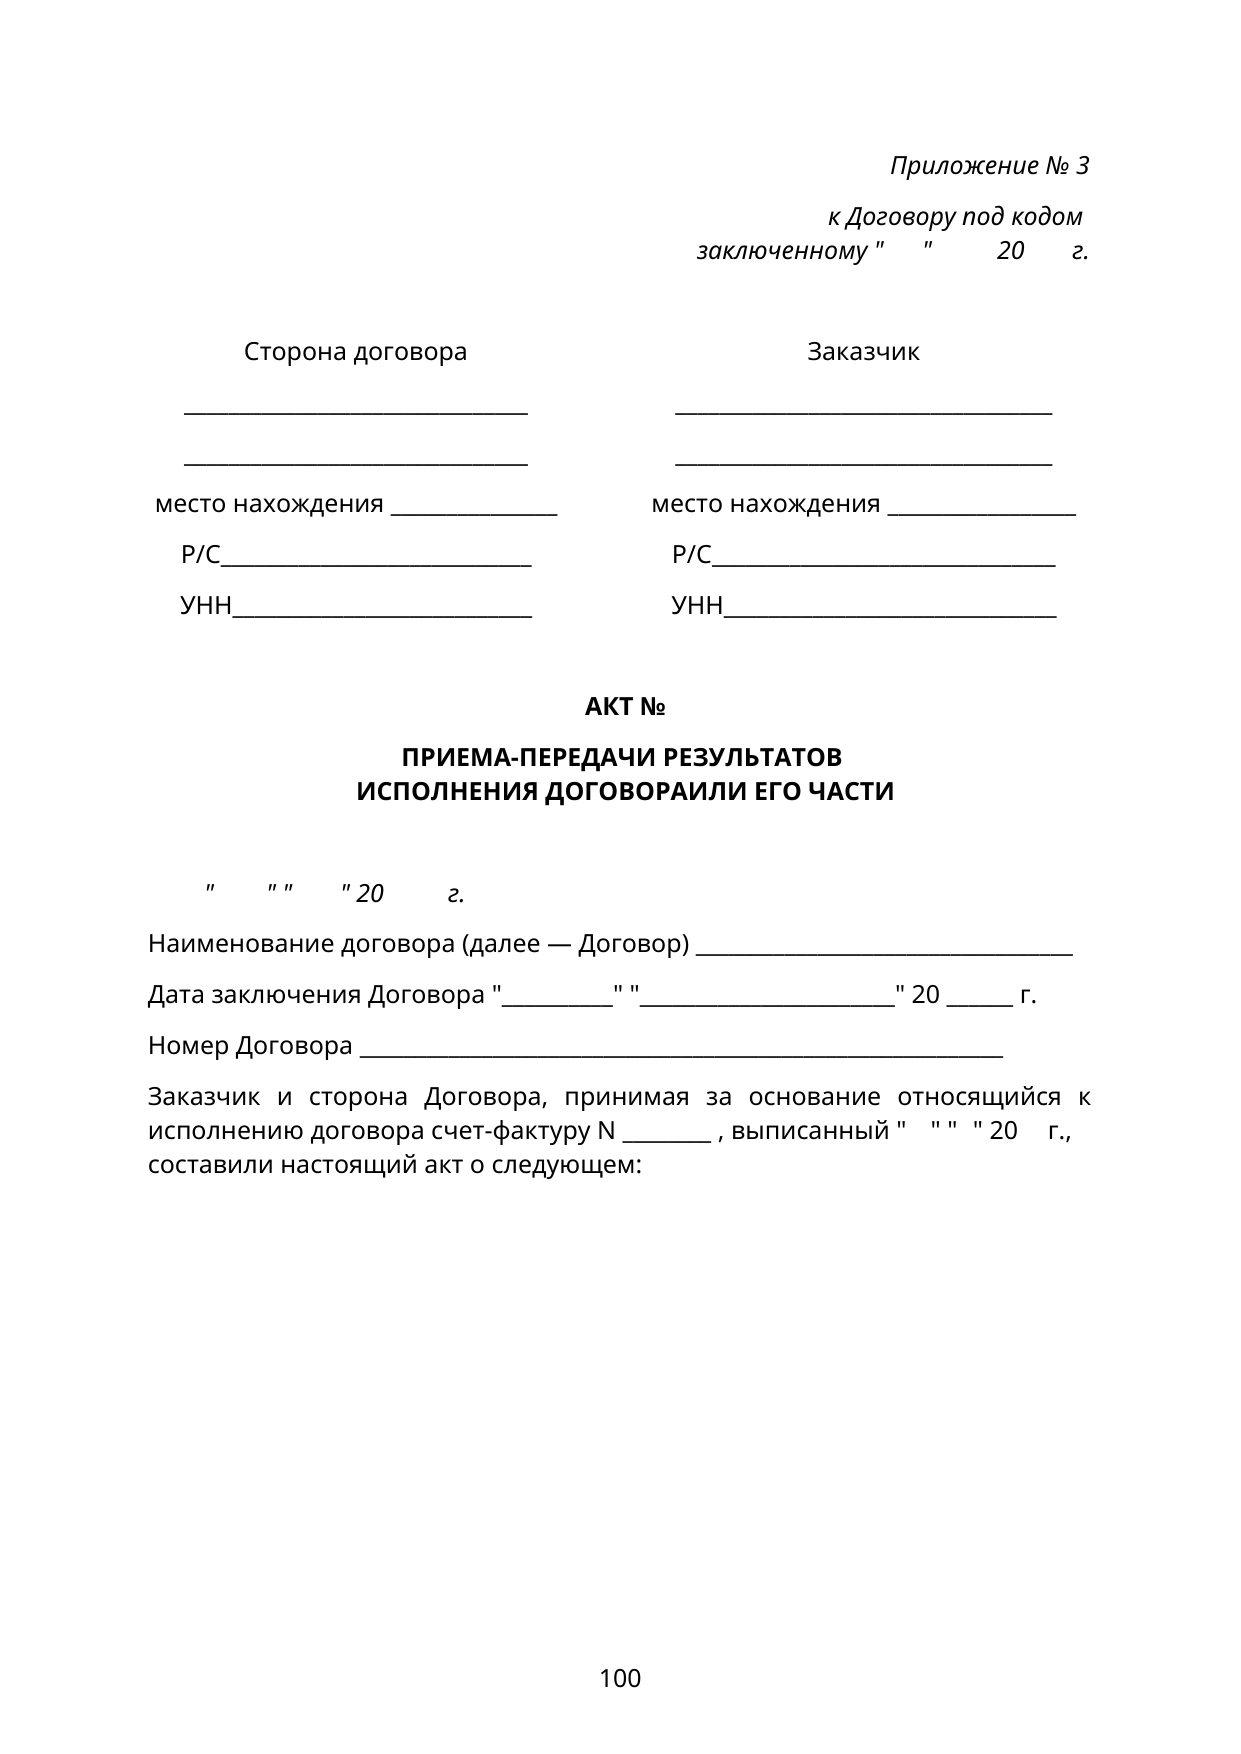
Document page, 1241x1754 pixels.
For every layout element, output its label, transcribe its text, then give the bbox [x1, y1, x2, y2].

text к Договору под кодом заключенному " " 20 г. [148, 198, 1092, 267]
text Заказчик и сторона Договора, принимая за основание относящийся к исполнению договора счет-фактуру N ________ , выписанный " " " " 20 г., составили настоящий акт о следующем: [148, 1078, 1092, 1180]
text Номер Договора __________________________________________________________ [148, 1027, 1092, 1062]
text ПРИЕМА-ПЕРЕДАЧИ РЕЗУЛЬТАТОВ ИСПОЛНЕНИЯ ДОГОВОРАИЛИ ЕГО ЧАСТИ [207, 740, 1044, 808]
text Наименование договора (далее — Договор) __________________________________ [148, 926, 1092, 960]
text АКТ № [207, 689, 1044, 723]
text Приложение № 3 [148, 148, 1092, 182]
text Дата заключения Договора "__________" "_______________________" 20 ______ г. [148, 977, 1092, 1011]
text " " " " 20 г. [148, 875, 1092, 909]
table_header Заказчик __________________________________ __________________________________ место нахождения _________________ Р/С_______________________________ УНН______________________________ [600, 334, 1128, 638]
table_header Сторона договора _______________________________ _______________________________ место нахождения _______________ Р/С____________________________ УНН___________________________ [112, 334, 599, 638]
